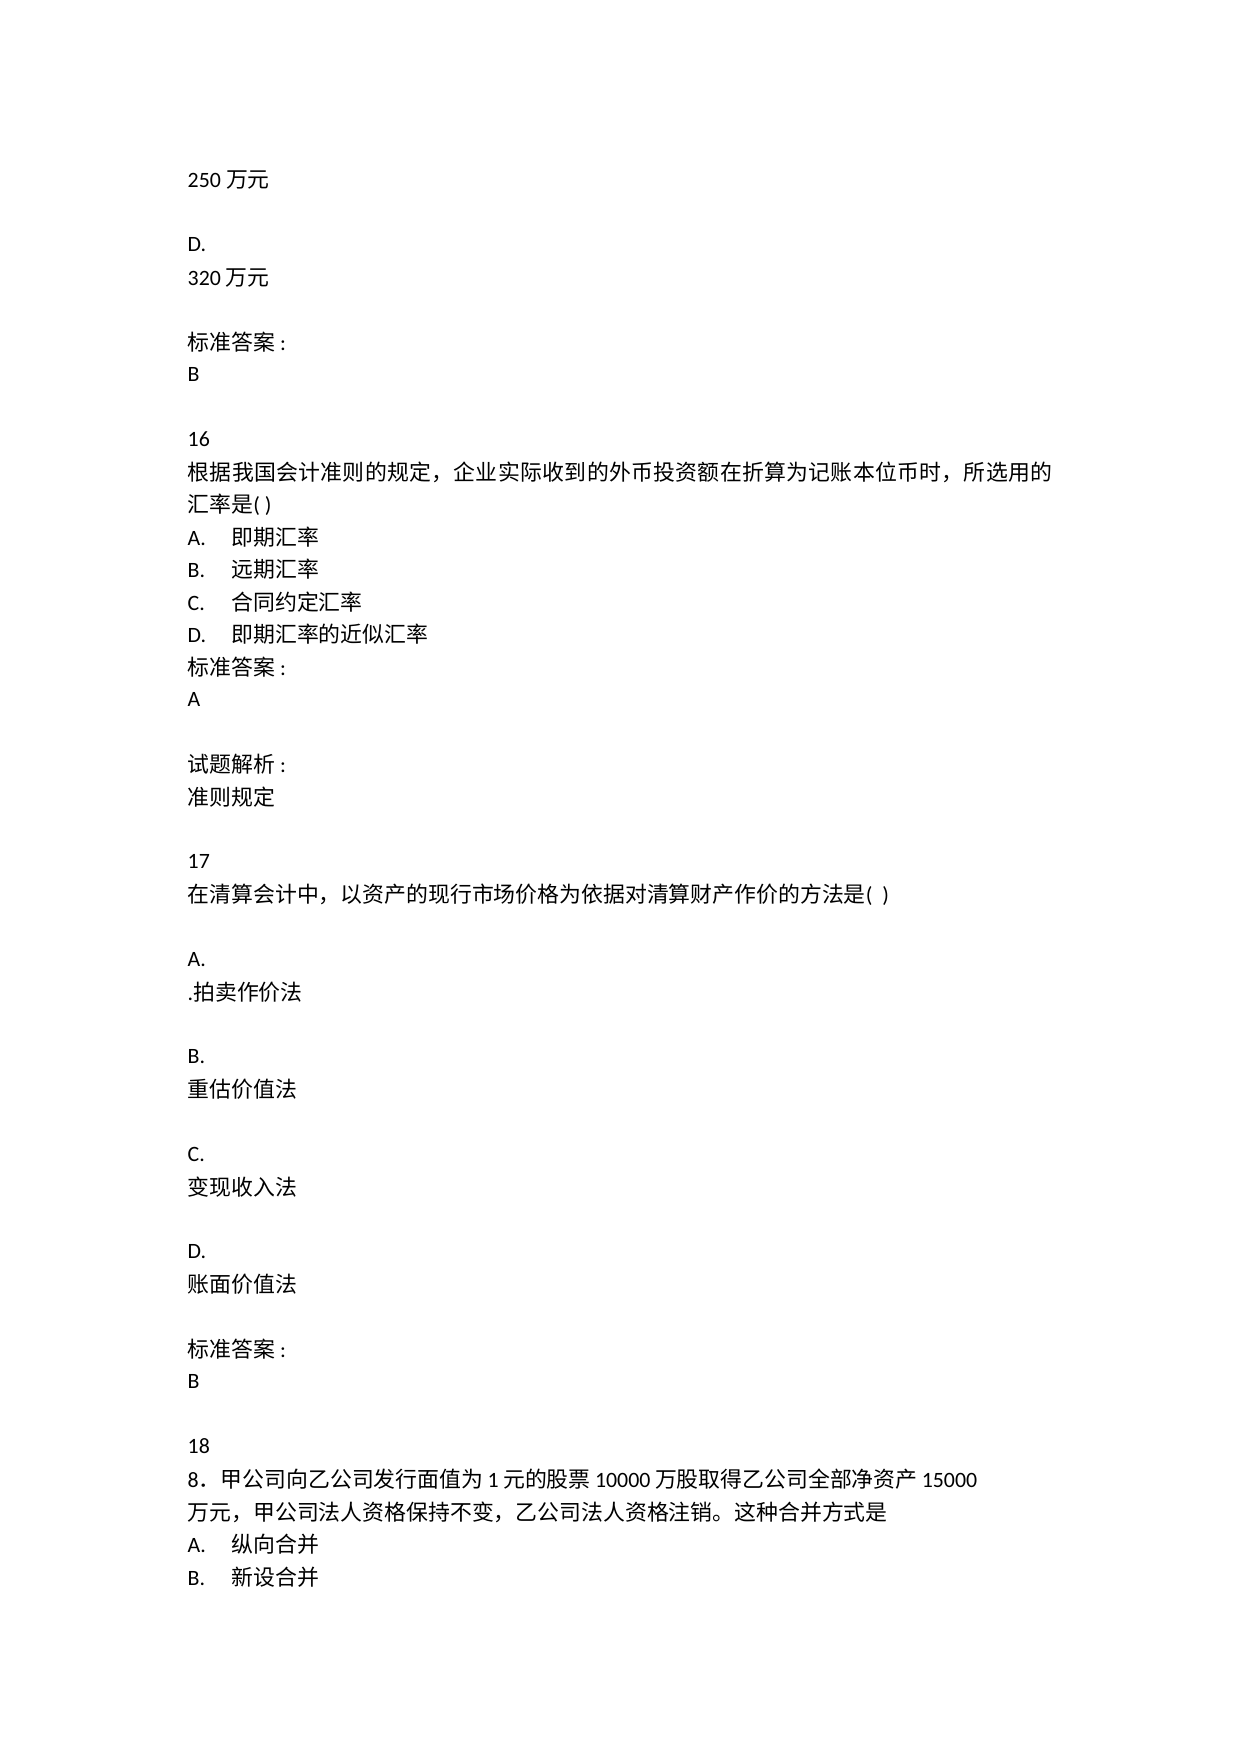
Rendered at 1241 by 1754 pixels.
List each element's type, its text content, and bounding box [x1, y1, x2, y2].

text 重估价值法 [187, 1072, 1053, 1104]
text B. 新设合并 [187, 1559, 1053, 1592]
text 标准答案 : [187, 324, 1053, 357]
text D. [187, 1234, 1053, 1267]
text 8．甲公司向乙公司发行面值为1元的股票10000万股取得乙公司全部净资产15000 [187, 1462, 1053, 1494]
text 变现收入法 [187, 1169, 1053, 1202]
text A. [187, 942, 1053, 974]
text B. 远期汇率 [187, 552, 1053, 584]
text C. 合同约定汇率 [187, 584, 1053, 617]
text A. 即期汇率 [187, 519, 1053, 552]
text B. [187, 1039, 1053, 1072]
text 准则规定 [187, 779, 1053, 812]
text 标准答案 : [187, 1332, 1053, 1364]
text D. 即期汇率的近似汇率 [187, 617, 1053, 649]
text B [187, 357, 1053, 389]
text 万元，甲公司法人资格保持不变，乙公司法人资格注销。这种合并方式是 [187, 1494, 1053, 1527]
text 250 万元 [187, 162, 1053, 194]
text A. 纵向合并 [187, 1527, 1053, 1559]
text D. [187, 227, 1053, 259]
text 标准答案 : [187, 649, 1053, 682]
text .拍卖作价法 [187, 974, 1053, 1007]
text 试题解析 : [187, 747, 1053, 779]
text B [187, 1364, 1053, 1397]
text 18 [187, 1429, 1053, 1462]
text 16 [187, 422, 1053, 454]
text 账面价值法 [187, 1267, 1053, 1299]
text 17 [187, 844, 1053, 877]
text 根据我国会计准则的规定，企业实际收到的外币投资额在折算为记账本位币时，所选用的汇率是( ) [187, 454, 1053, 519]
text A [187, 682, 1053, 714]
text 320万元 [187, 259, 1053, 292]
text 在清算会计中，以资产的现行市场价格为依据对清算财产作价的方法是( ) [187, 877, 1053, 909]
text C. [187, 1137, 1053, 1169]
